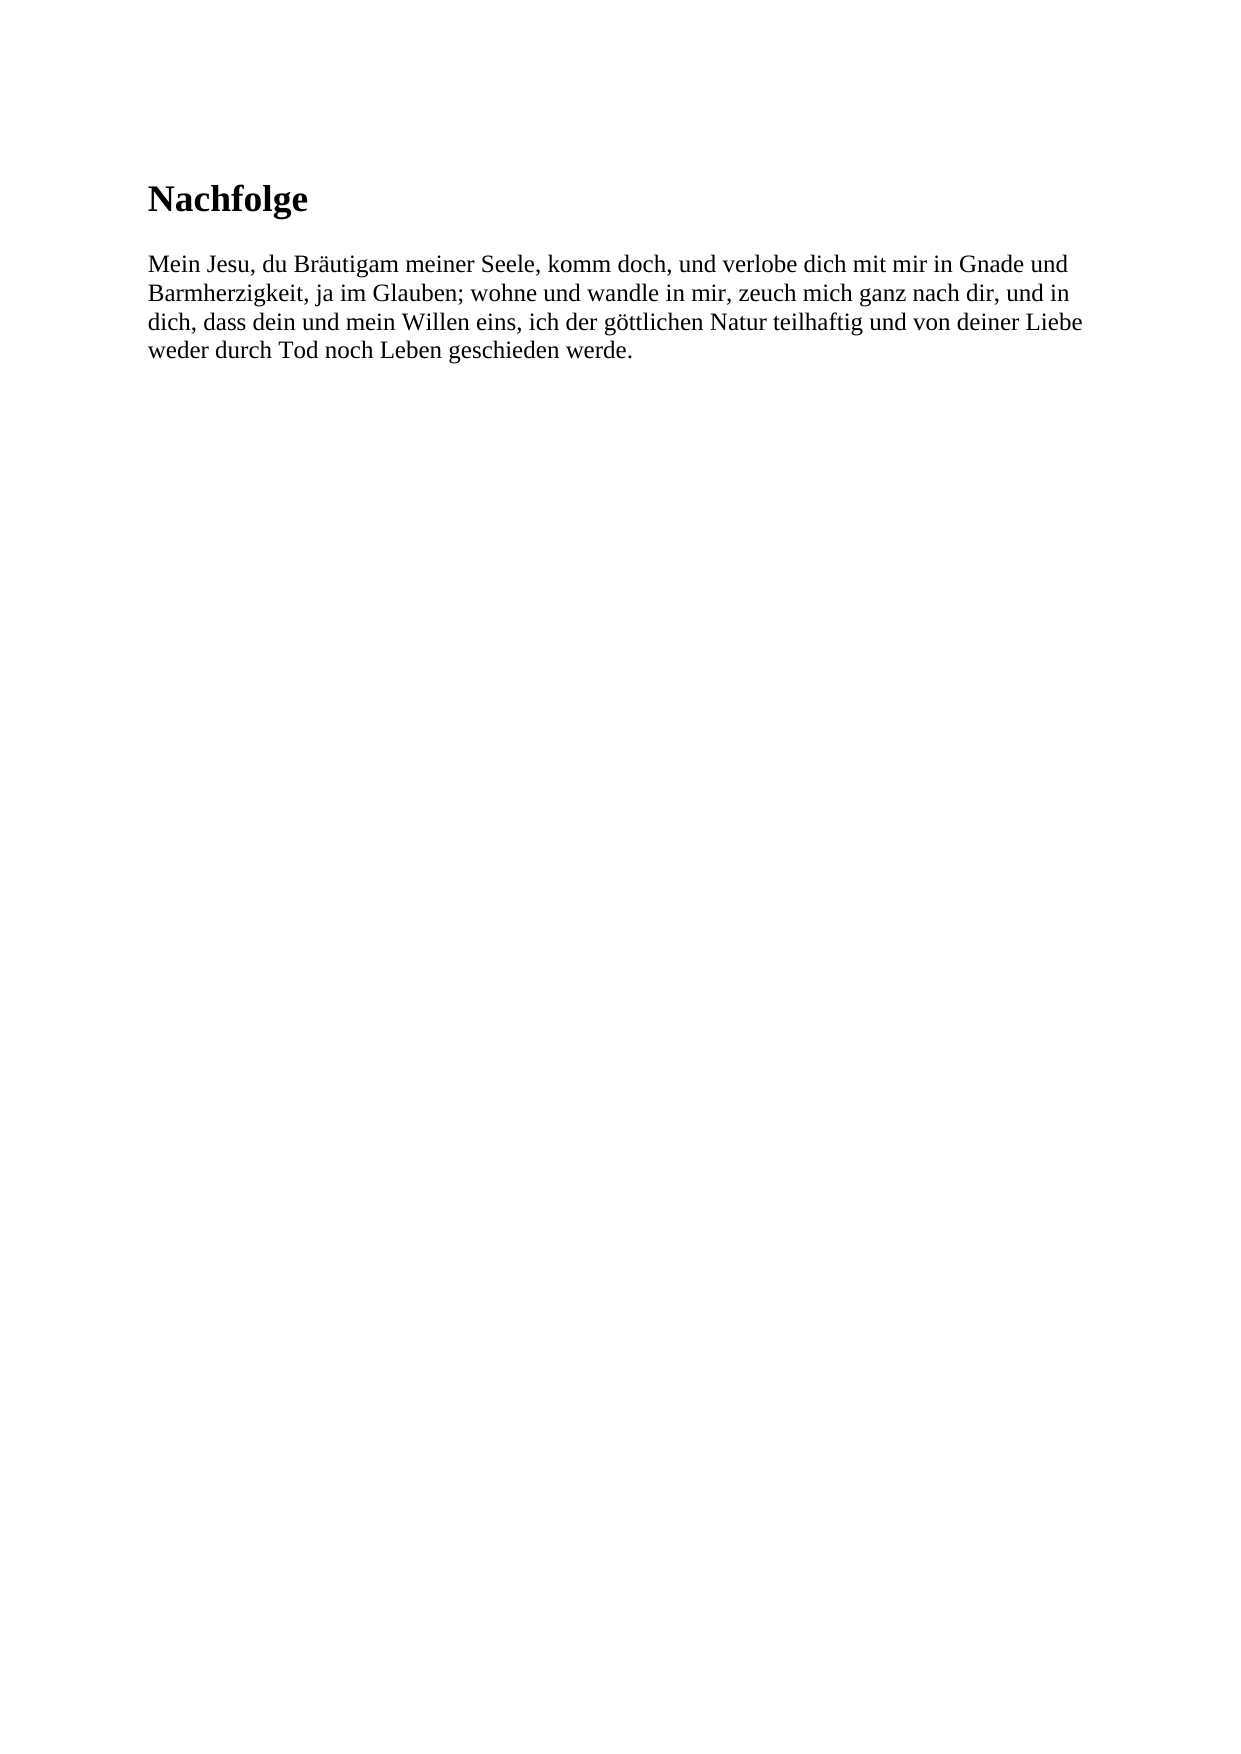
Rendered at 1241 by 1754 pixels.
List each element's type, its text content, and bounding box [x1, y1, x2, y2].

text Mein Jesu, du Bräutigam meiner Seele, komm doch, und verlobe dich mit mir in Gnade und Barmherzigkeit, ja im Glauben; wohne und wandle in mir, zeuch mich ganz nach dir, und in dich, dass dein und mein Willen eins, ich der göttlichen Natur teilhaftig und von deiner Liebe weder durch Tod noch Leben geschieden werde. [148, 249, 1093, 364]
subtitle Nachfolge [148, 177, 1093, 220]
